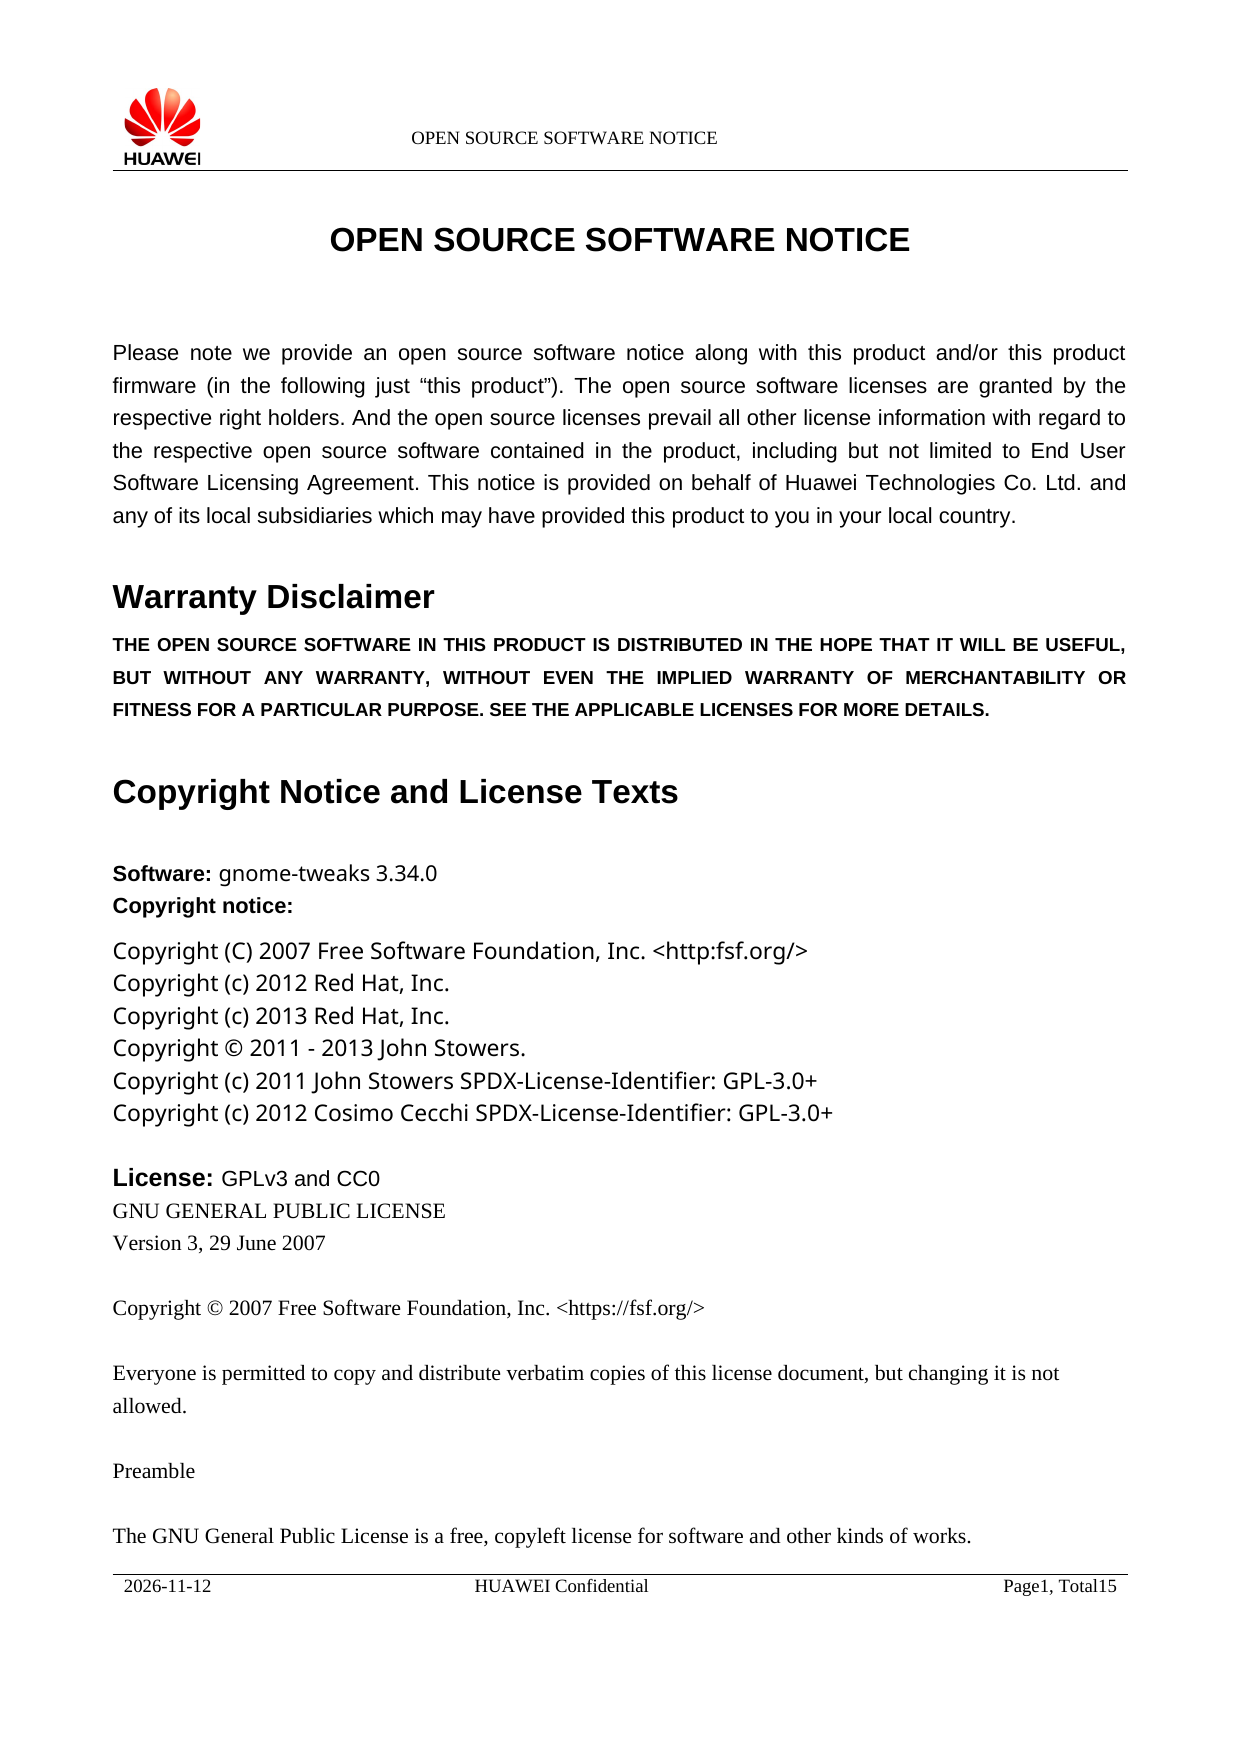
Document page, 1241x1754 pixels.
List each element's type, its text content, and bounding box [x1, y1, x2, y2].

text Warranty Disclaimer [112, 564, 1128, 629]
text Please note we provide an open source software notice along with this product and/or this product firmware (in the following just “this product”). The open source software licenses are granted by the respective right holders. And the open source licenses prevail all other license information with regard to the respective open source software contained in the product, including but not limited to End User Software Licensing Agreement. This notice is provided on behalf of Huawei Technologies Co. Ltd. and any of its local subsidiaries which may have provided this product to you in your local country. [112, 336, 1128, 531]
text License: GPLv3 and CC0 [112, 1161, 1128, 1194]
picture [124, 88, 201, 165]
text OPEN SOURCE SOFTWARE NOTICE [112, 206, 1128, 271]
text Copyright Notice and License Texts [112, 759, 1128, 824]
title Software: gnome-tweaks 3.34.0 [112, 856, 1128, 889]
text The open source software in this product is distributed in the hope that it will be useful, but WITHOUT ANY WARRANTY, without even the implied warranty of MERCHANTABILITY or FITNESS FOR A PARTICULAR PURPOSE. See the applicable licenses for more details. [112, 629, 1128, 726]
text Copyright (C) 2007 Free Software Foundation, Inc. <http:fsf.org/> Copyright (c) 2012 Red Hat, Inc. Copyright (c) 2013 Red Hat, Inc. Copyright © 2011 - 2013 John Stowers. Copyright (c) 2011 John Stowers SPDX-License-Identifier: GPL-3.0+ Copyright (c) 2012 Cosimo Cecchi SPDX-License-Identifier: GPL-3.0+ [112, 934, 1128, 1161]
text Copyright notice: [112, 889, 1128, 921]
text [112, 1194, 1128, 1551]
